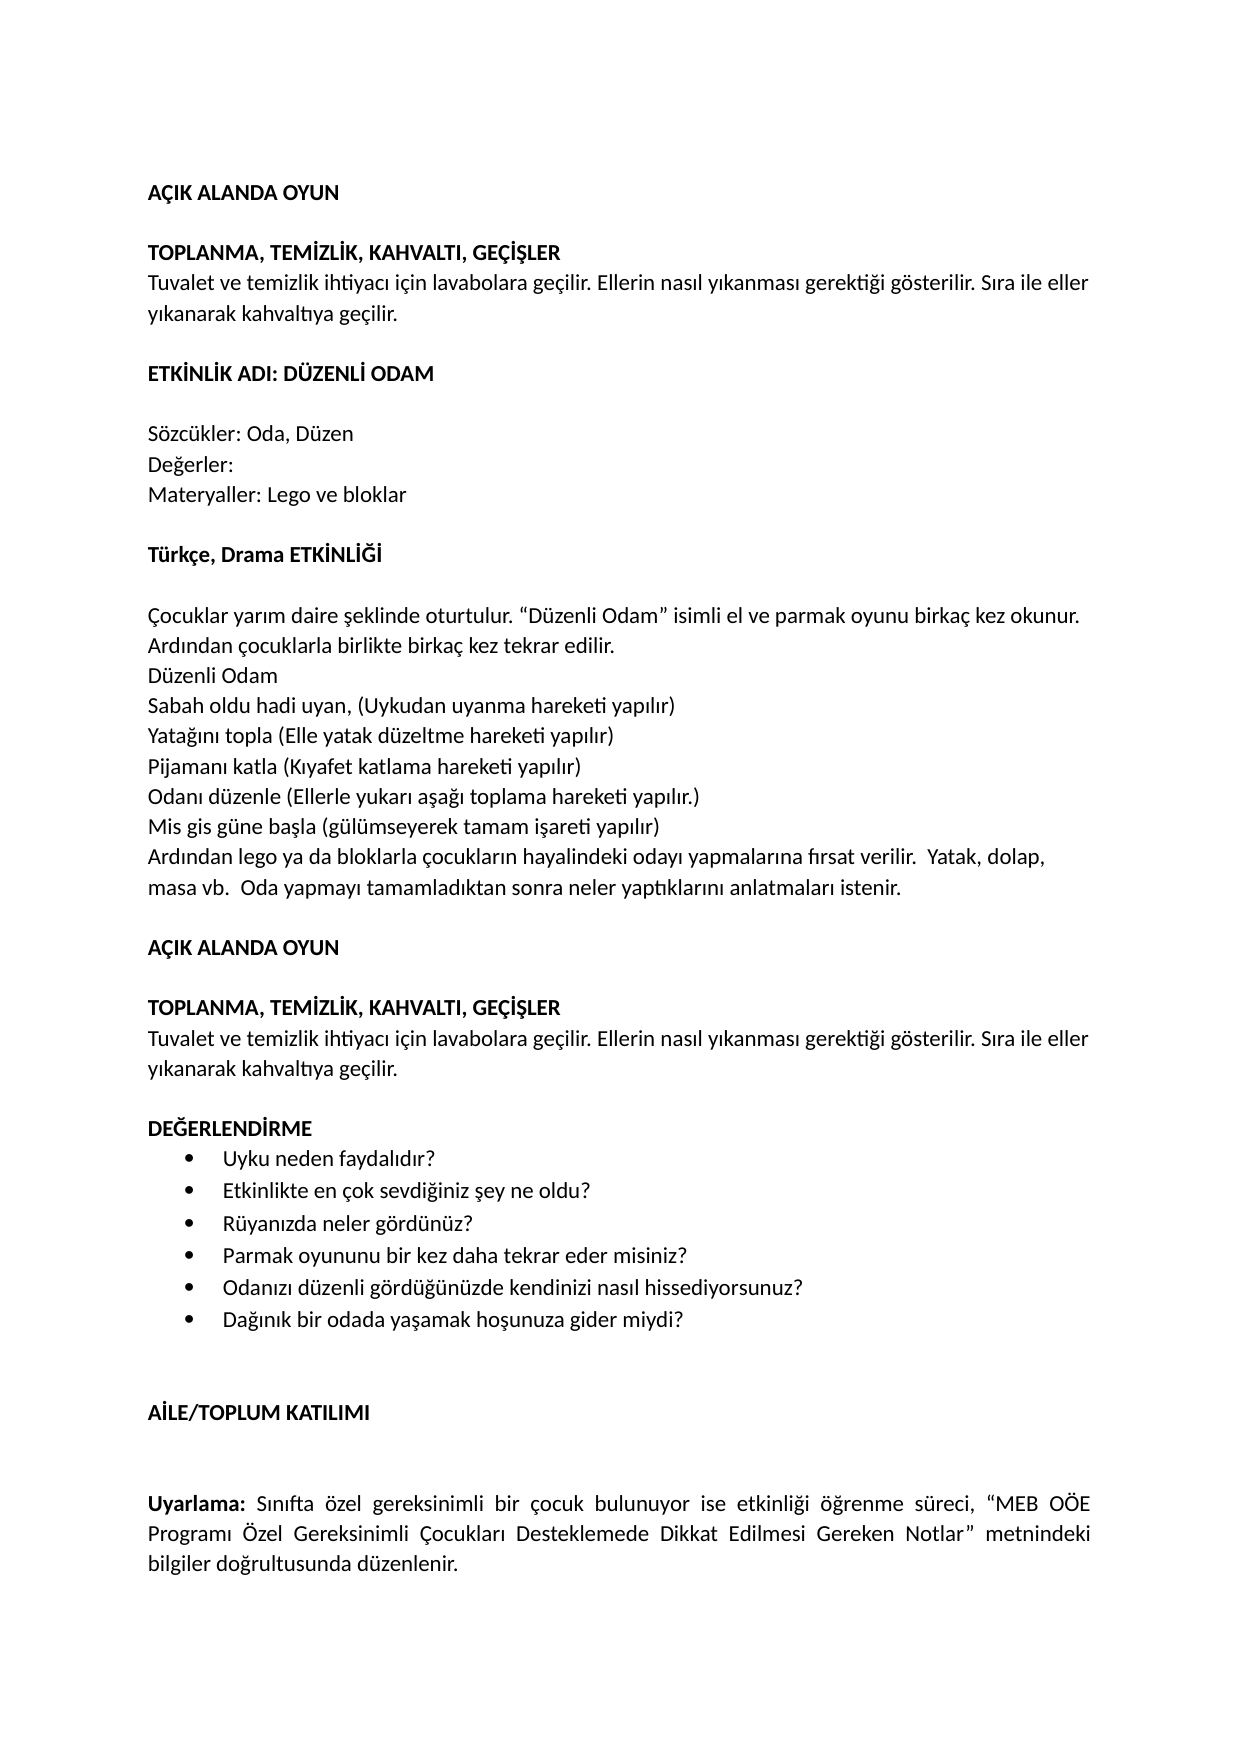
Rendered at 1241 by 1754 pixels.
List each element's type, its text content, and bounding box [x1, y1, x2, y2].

text Çocuklar yarım daire şeklinde oturtulur. “Düzenli Odam” isimli el ve parmak oyunu birkaç kez okunur. Ardından çocuklarla birlikte birkaç kez tekrar edilir. [148, 601, 1093, 659]
text Pijamanı katla (Kıyafet katlama hareketi yapılır) [148, 752, 1093, 780]
list Parmak oyununu bir kez daha tekrar eder misiniz? [185, 1241, 1093, 1269]
text Tuvalet ve temizlik ihtiyacı için lavabolara geçilir. Ellerin nasıl yıkanması gerektiği gösterilir. Sıra ile eller yıkanarak kahvaltıya geçilir. [148, 1024, 1093, 1082]
list Odanızı düzenli gördüğünüzde kendinizi nasıl hissediyorsunuz? [185, 1273, 1093, 1301]
text Sabah oldu hadi uyan, (Uykudan uyanma hareketi yapılır) [148, 691, 1093, 719]
text Sözcükler: Oda, Düzen [148, 419, 1093, 447]
text Düzenli Odam [148, 661, 1093, 689]
text TOPLANMA, TEMİZLİK, KAHVALTI, GEÇİŞLER [148, 993, 1093, 1021]
text Uyarlama: Sınıfta özel gereksinimli bir çocuk bulunuyor ise etkinliği öğrenme süreci, “MEB OÖE Programı Özel Gereksinimli Çocukları Desteklemede Dikkat Edilmesi Gereken Notlar” metnindeki bilgiler doğrultusunda düzenlenir. [148, 1489, 1093, 1577]
text Yatağını topla (Elle yatak düzeltme hareketi yapılır) [148, 722, 1093, 749]
text AİLE/TOPLUM KATILIMI [148, 1398, 1093, 1426]
text Materyaller: Lego ve bloklar [148, 480, 1093, 508]
list Rüyanızda neler gördünüz? [185, 1209, 1093, 1237]
text TOPLANMA, TEMİZLİK, KAHVALTI, GEÇİŞLER [148, 238, 1093, 266]
text Değerler: [148, 450, 1093, 478]
text Odanı düzenle (Ellerle yukarı aşağı toplama hareketi yapılır.) [148, 782, 1093, 810]
text Türkçe, Drama ETKİNLİĞİ [148, 540, 1093, 568]
list Uyku neden faydalıdır? [185, 1144, 1093, 1172]
text AÇIK ALANDA OYUN [148, 178, 1093, 206]
list Etkinlikte en çok sevdiğiniz şey ne oldu? [185, 1177, 1093, 1205]
text Mis gis güne başla (gülümseyerek tamam işareti yapılır) [148, 812, 1093, 840]
text Tuvalet ve temizlik ihtiyacı için lavabolara geçilir. Ellerin nasıl yıkanması gerektiği gösterilir. Sıra ile eller yıkanarak kahvaltıya geçilir. [148, 268, 1093, 327]
text DEĞERLENDİRME [148, 1114, 1093, 1142]
list Dağınık bir odada yaşamak hoşunuza gider miydi? [185, 1305, 1093, 1333]
text Ardından lego ya da bloklarla çocukların hayalindeki odayı yapmalarına fırsat verilir. Yatak, dolap, masa vb. Oda yapmayı tamamladıktan sonra neler yaptıklarını anlatmaları istenir. [148, 842, 1093, 901]
text ETKİNLİK ADI: DÜZENLİ ODAM [148, 359, 1093, 387]
text AÇIK ALANDA OYUN [148, 933, 1093, 961]
